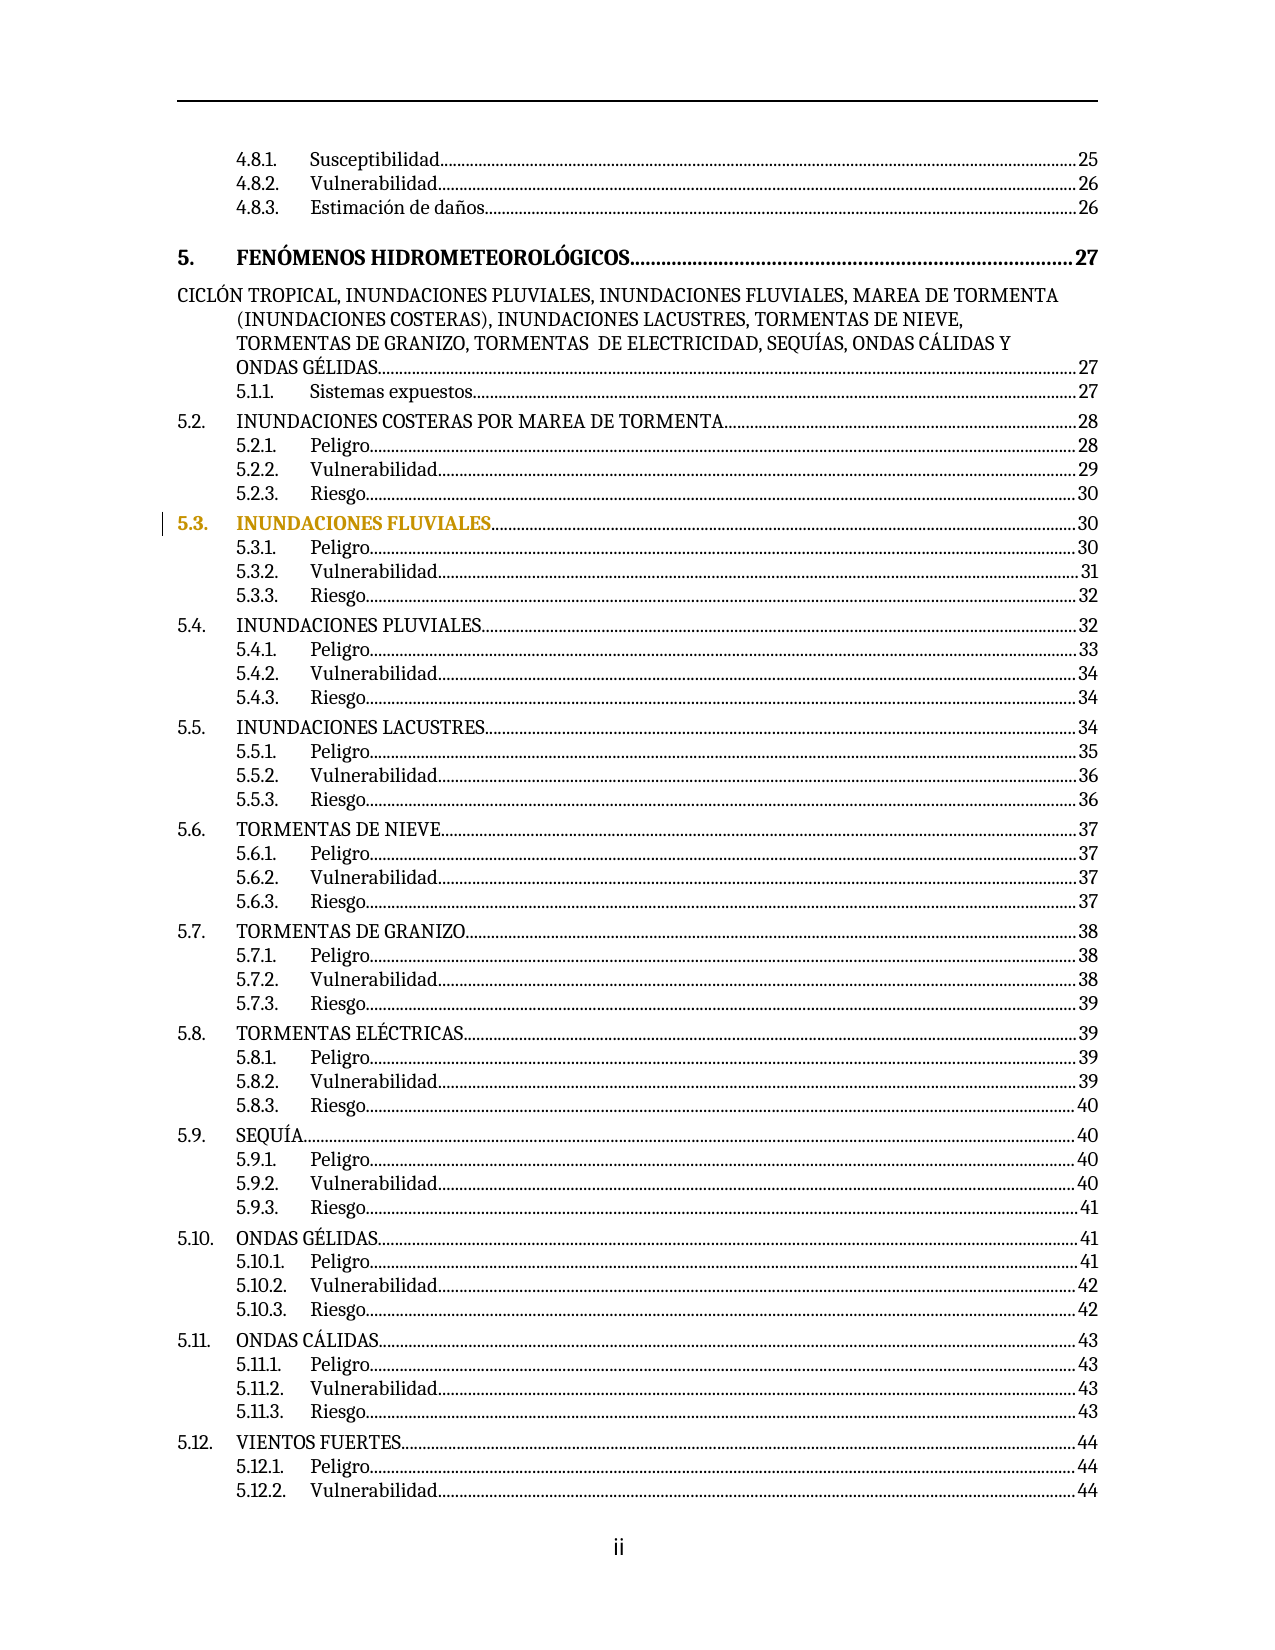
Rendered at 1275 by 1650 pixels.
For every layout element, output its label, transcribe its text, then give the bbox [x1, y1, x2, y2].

text 5.2.3. Riesgo 30 [236, 481, 1068, 505]
text 5.12.1. Peligro 44 [236, 1454, 1068, 1478]
text 5.4. Inundaciones pluviales 32 [177, 614, 1068, 638]
text 5.2. INUNDACIONES COSTERAS POR MAREA DE TORMENTA 28 [177, 409, 1068, 433]
text 5.9.1. Peligro 40 [236, 1148, 1068, 1172]
text 5.1.1. Sistemas expuestos 27 [236, 379, 1068, 403]
text 5.11.2. Vulnerabilidad 43 [236, 1376, 1068, 1400]
text 4.8.2. Vulnerabilidad 26 [236, 172, 1068, 196]
text 4.8.3. Estimación de daños 26 [236, 196, 1068, 219]
text 5.3.3. Riesgo 32 [236, 583, 1068, 607]
text 5.5.2. Vulnerabilidad 36 [236, 764, 1068, 788]
text 5.7. Tormentas de Granizo 38 [177, 920, 1068, 944]
text 5.12. vientos fuertes 44 [177, 1430, 1068, 1454]
text 5.2.2. Vulnerabilidad 29 [236, 457, 1068, 481]
text 5.3.2. Vulnerabilidad 31 [236, 559, 1068, 583]
text 5.2.1. Peligro 28 [236, 433, 1068, 457]
text 5.12.2. Vulnerabilidad 44 [236, 1478, 1068, 1502]
text 5.6.2. Vulnerabilidad 37 [236, 866, 1068, 890]
text 5.8.3. Riesgo 40 [236, 1094, 1068, 1118]
text 5.4.2. Vulnerabilidad 34 [236, 662, 1068, 686]
text 5.11.1. Peligro 43 [236, 1352, 1068, 1376]
text 5.7.3. Riesgo 39 [236, 992, 1068, 1016]
text 5.9.3. Riesgo 41 [236, 1196, 1068, 1220]
text 5.5.1. Peligro 35 [236, 740, 1068, 764]
text 5.8.2. Vulnerabilidad 39 [236, 1070, 1068, 1094]
text 5.10.1. Peligro 41 [236, 1250, 1068, 1274]
text 5.5. Inundaciones lacustres 34 [177, 716, 1068, 740]
text 5.9.2. Vulnerabilidad 40 [236, 1172, 1068, 1196]
text 5.11.3. Riesgo 43 [236, 1400, 1068, 1424]
text Ciclón tropical, Inundaciones pluviales, Inundaciones fluviales, marea de tormenta (Inundaciones costeras), Inundaciones lacustres, Tormentas de nieve, Tormentas de granizo, Tormentas de electricidad, Sequías, Ondas cálidas y Ondas gélidas 27 [177, 283, 1068, 379]
text 5.6.3. Riesgo 37 [236, 890, 1068, 914]
text 5.10. Ondas gélidas 41 [177, 1226, 1068, 1250]
text 5.5.3. Riesgo 36 [236, 788, 1068, 812]
text 5.6. Tormentas de nieve 37 [177, 818, 1068, 842]
text 5.7.1. Peligro 38 [236, 944, 1068, 968]
text 5.4.1. Peligro 33 [236, 638, 1068, 662]
text 5.11. Ondas cálidas 43 [177, 1328, 1068, 1352]
text 5.8.1. Peligro 39 [236, 1046, 1068, 1070]
text 5.9. Sequía 40 [177, 1124, 1068, 1148]
text 5.4.3. Riesgo 34 [236, 686, 1068, 709]
text 5.10.3. Riesgo 42 [236, 1298, 1068, 1322]
text 5.8. Tormentas eléctricas 39 [177, 1022, 1068, 1046]
text 5.3. Inundaciones fluviales 30 [177, 512, 1068, 536]
text 5.10.2. Vulnerabilidad 42 [236, 1274, 1068, 1298]
text 4.8.1. Susceptibilidad 25 [236, 148, 1068, 172]
text 5.6.1. Peligro 37 [236, 842, 1068, 866]
text 5.3.1. Peligro 30 [236, 536, 1068, 559]
text 5.7.2. Vulnerabilidad 38 [236, 968, 1068, 992]
text 5. Fenómenos Hidrometeorológicos 27 [177, 244, 1068, 271]
